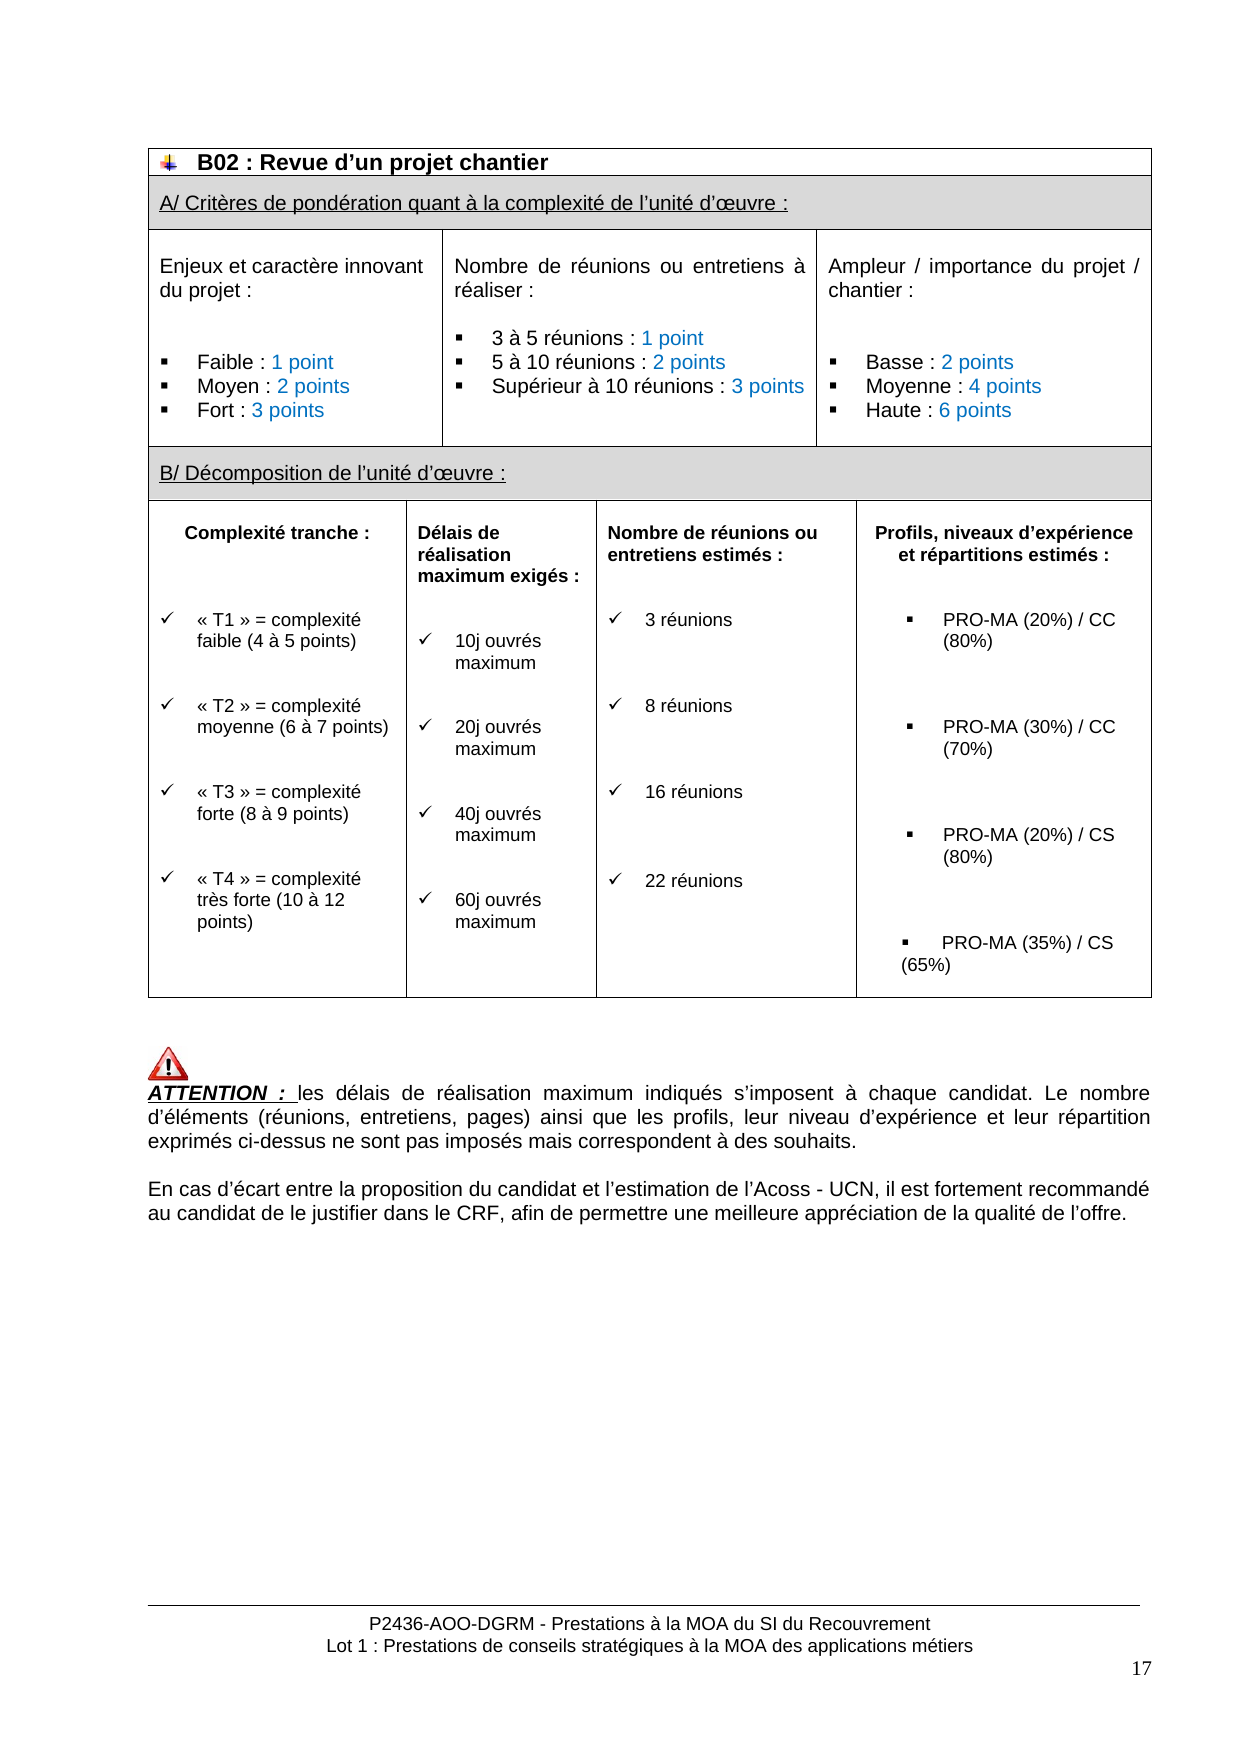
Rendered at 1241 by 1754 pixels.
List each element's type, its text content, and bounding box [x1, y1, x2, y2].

text En cas d’écart entre la proposition du candidat et l’estimation de l’Acoss - UCN, il est fortement recommandé au candidat de le justifier dans le CRF, afin de permettre une meilleure appréciation de la qualité de l’offre. [148, 1176, 1152, 1224]
picture [147, 1046, 189, 1081]
table_cell Nombre de réunions ou entretiens estimés : 3 réunions 8 réunions 16 réunions 22 réunions [597, 501, 856, 997]
table_cell Nombre de réunions ou entretiens à réaliser : 3 à 5 réunions : 1 point 5 à 10 réunions : 2 points Supérieur à 10 réunions : 3 points [443, 230, 816, 446]
table_header B02 : Revue d’un projet chantier [149, 149, 1151, 175]
table_cell Enjeux et caractère innovant du projet : Faible : 1 point Moyen : 2 points Fort : 3 points [149, 230, 442, 446]
table_cell Ampleur / importance du projet / chantier : Basse : 2 points Moyenne : 4 points Haute : 6 points [817, 230, 1151, 446]
picture [160, 153, 177, 171]
table_cell Délais de réalisation maximum exigés : 10j ouvrés maximum 20j ouvrés maximum 40j ouvrés maximum 60j ouvrés maximum [407, 501, 596, 997]
table_cell Complexité tranche : « T1 » = complexité faible (4 à 5 points) « T2 » = complexité moyenne (6 à 7 points) « T3 » = complexité forte (8 à 9 points) « T4 » = complexité très forte (10 à 12 points) [149, 501, 406, 997]
table_cell A/ Critères de pondération quant à la complexité de l’unité d’œuvre : [149, 176, 1151, 229]
text ATTENTION : les délais de réalisation maximum indiqués s’imposent à chaque candidat. Le nombre d’éléments (réunions, entretiens, pages) ainsi que les profils, leur niveau d’expérience et leur répartition exprimés ci-dessus ne sont pas imposés mais correspondent à des souhaits. [148, 1081, 1152, 1152]
table_cell Profils, niveaux d’expérience et répartitions estimés : PRO-MA (20%) / CC (80%) PRO-MA (30%) / CC (70%) PRO-MA (20%) / CS (80%) PRO-MA (35%) / CS (65%) [857, 501, 1151, 997]
table_cell B/ Décomposition de l’unité d’œuvre : [149, 447, 1151, 499]
